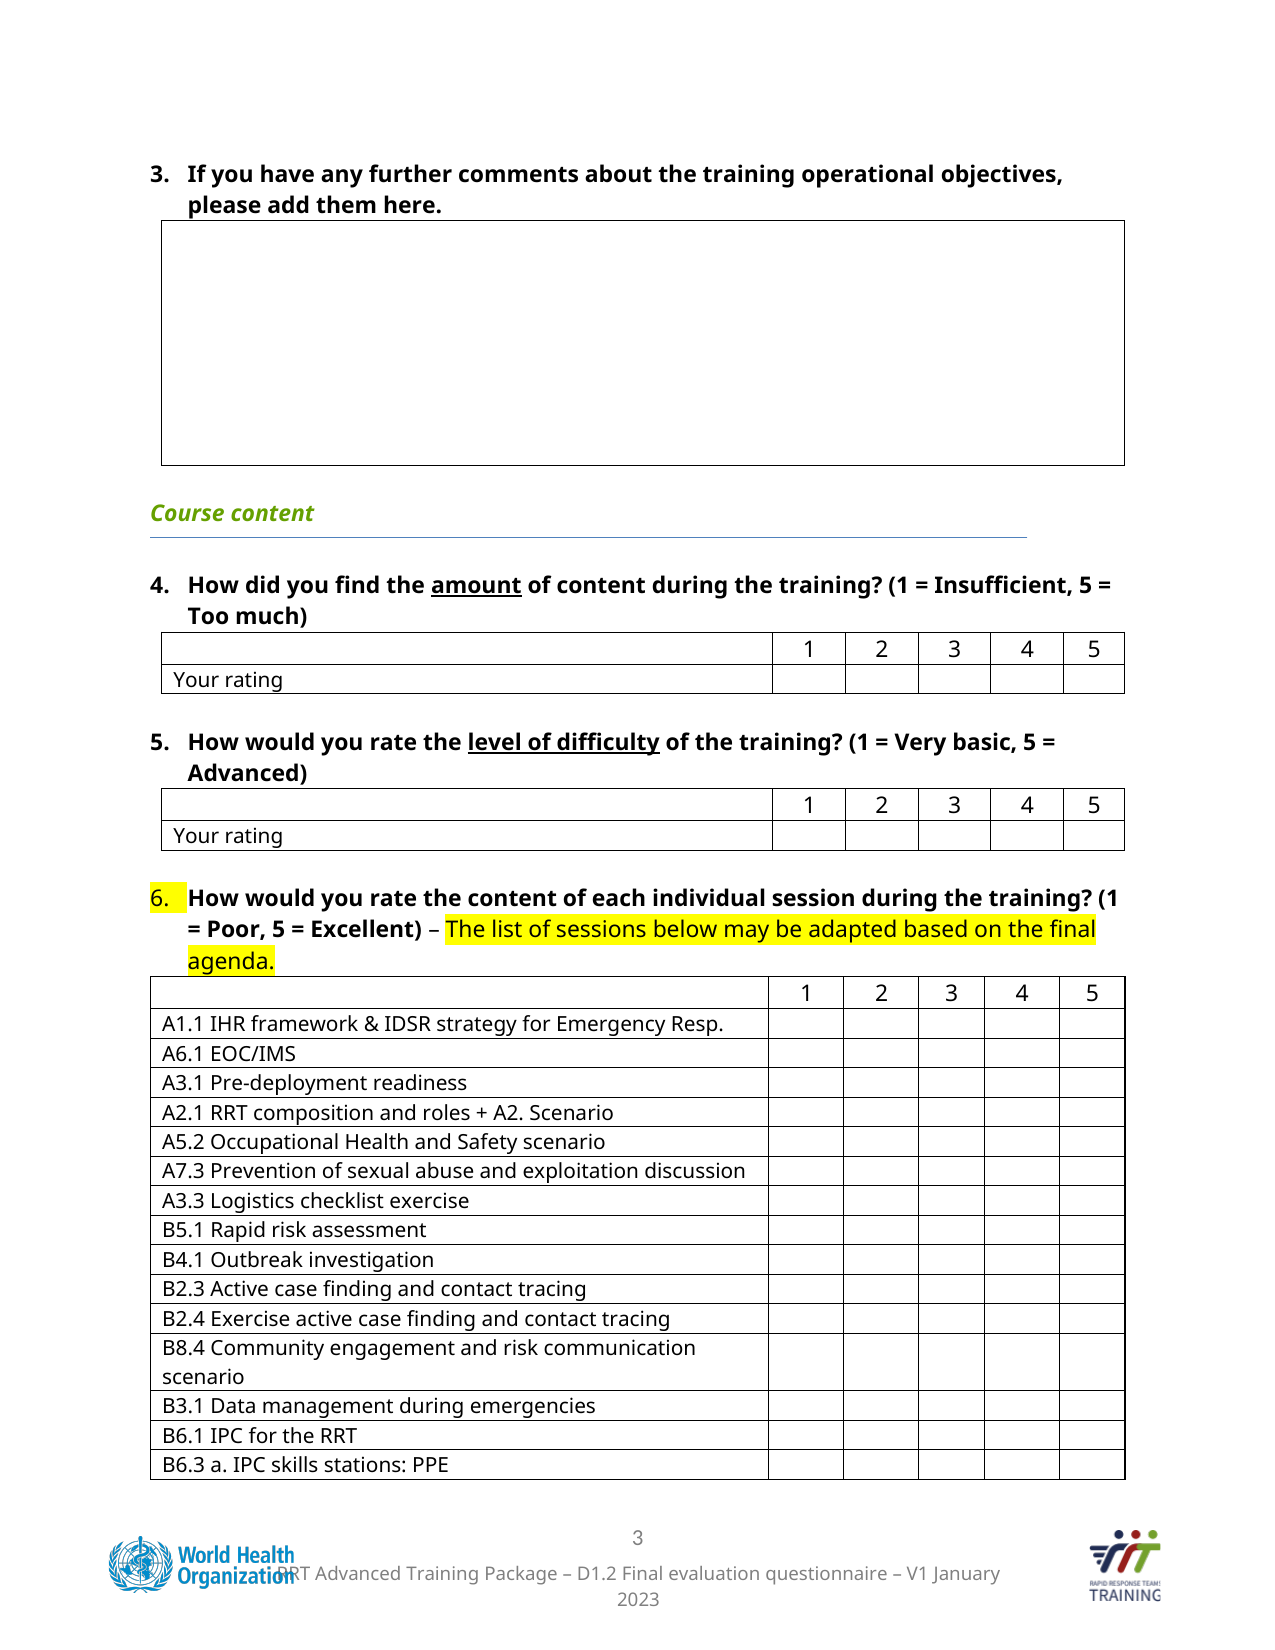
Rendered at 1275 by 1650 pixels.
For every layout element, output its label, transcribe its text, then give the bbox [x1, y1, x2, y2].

table_cell [769, 1216, 843, 1244]
table_cell A6.1 EOC/IMS [151, 1039, 768, 1067]
table_cell [769, 1245, 843, 1273]
table_cell [919, 1098, 984, 1126]
table_cell [1060, 1216, 1124, 1244]
table_header 3 [919, 789, 990, 820]
table_header 4 [991, 789, 1063, 820]
table_cell [844, 1009, 918, 1038]
table_cell [844, 1421, 918, 1449]
table_header 5 [1064, 789, 1124, 820]
table_header [151, 977, 768, 1008]
table_cell [1060, 1245, 1124, 1273]
table_cell [769, 1186, 843, 1214]
table_cell B3.1 Data management during emergencies [151, 1391, 768, 1420]
picture [108, 1536, 294, 1593]
table_cell [844, 1245, 918, 1273]
table_cell [919, 1450, 984, 1479]
table_cell [773, 821, 845, 850]
table_cell [1060, 1009, 1124, 1038]
table_cell [844, 1275, 918, 1303]
table_header 1 [769, 977, 843, 1008]
table_cell [1060, 1450, 1124, 1479]
table_cell [1060, 1068, 1124, 1097]
table_cell [769, 1068, 843, 1097]
table_header 1 [773, 633, 845, 664]
table_header [162, 221, 1124, 465]
list If you have any further comments about the training operational objectives, please add them here. [150, 158, 1125, 220]
table_cell [769, 1157, 843, 1185]
table_cell [769, 1275, 843, 1303]
table_cell [919, 665, 990, 693]
table_cell [769, 1009, 843, 1038]
table_cell [985, 1157, 1059, 1185]
table_cell [919, 1009, 984, 1038]
table_header [162, 633, 772, 664]
table_header 4 [985, 977, 1059, 1008]
table_cell [919, 1421, 984, 1449]
table_cell [844, 1157, 918, 1185]
table_cell A7.3 Prevention of sexual abuse and exploitation discussion [151, 1157, 768, 1185]
table_cell [769, 1421, 843, 1449]
table_cell [919, 1186, 984, 1214]
table_cell [985, 1304, 1059, 1332]
table_cell [919, 1127, 984, 1156]
table_cell [1060, 1334, 1124, 1390]
table_header 5 [1064, 633, 1124, 664]
table_cell [985, 1421, 1059, 1449]
table_cell [1064, 821, 1124, 850]
list How would you rate the level of difficulty of the training? (1 = Very basic, 5 = Advanced) [150, 726, 1125, 788]
table_cell [985, 1009, 1059, 1038]
table_cell [844, 1098, 918, 1126]
table_cell Your rating [162, 821, 772, 850]
table_cell [844, 1186, 918, 1214]
table_cell [1060, 1098, 1124, 1126]
table_header 3 [919, 633, 990, 664]
table_cell B4.1 Outbreak investigation [151, 1245, 768, 1273]
table_cell B5.1 Rapid risk assessment [151, 1216, 768, 1244]
table_cell [919, 1039, 984, 1067]
table_cell [844, 1450, 918, 1479]
table_cell A1.1 IHR framework & IDSR strategy for Emergency Resp. [151, 1009, 768, 1038]
table_cell [919, 1304, 984, 1332]
table_cell [844, 1127, 918, 1156]
table_cell [919, 1068, 984, 1097]
table_cell [985, 1391, 1059, 1420]
table_cell [769, 1098, 843, 1126]
table_header 2 [846, 633, 918, 664]
table_cell [985, 1275, 1059, 1303]
text Course content [150, 497, 1027, 537]
table_cell [985, 1068, 1059, 1097]
table_cell A5.2 Occupational Health and Safety scenario [151, 1127, 768, 1156]
table_cell [846, 821, 918, 850]
table_cell [991, 821, 1063, 850]
table_cell [844, 1334, 918, 1390]
table_cell B8.4 Community engagement and risk communication scenario [151, 1334, 768, 1390]
table_cell [991, 665, 1063, 693]
table_cell [919, 1275, 984, 1303]
table_cell A3.1 Pre-deployment readiness [151, 1068, 768, 1097]
table_cell [919, 1216, 984, 1244]
table_cell [773, 665, 845, 693]
table_cell Your rating [162, 665, 772, 693]
table_cell [769, 1304, 843, 1332]
list How would you rate the content of each individual session during the training? (1 = Poor, 5 = Excellent) – The list of sessions below may be adapted based on the final agenda. [150, 882, 1125, 976]
table_cell [919, 1157, 984, 1185]
table_cell [1060, 1127, 1124, 1156]
table_cell [769, 1334, 843, 1390]
table_header [162, 789, 772, 820]
table_header 2 [846, 789, 918, 820]
table_cell A2.1 RRT composition and roles + A2. Scenario [151, 1098, 768, 1126]
table_cell [1060, 1304, 1124, 1332]
table_cell [985, 1245, 1059, 1273]
table_cell [1064, 665, 1124, 693]
table_cell [844, 1068, 918, 1097]
table_cell [985, 1098, 1059, 1126]
table_cell [846, 665, 918, 693]
table_cell [1060, 1157, 1124, 1185]
table_cell B6.3 a. IPC skills stations: PPE [151, 1450, 768, 1479]
list How did you find the amount of content during the training? (1 = Insufficient, 5 = Too much) [150, 569, 1125, 632]
table_cell [769, 1391, 843, 1420]
table_header 5 [1060, 977, 1124, 1008]
table_cell B2.4 Exercise active case finding and contact tracing [151, 1304, 768, 1332]
table_cell [985, 1039, 1059, 1067]
table_cell [769, 1450, 843, 1479]
table_cell [985, 1216, 1059, 1244]
table_cell B6.1 IPC for the RRT [151, 1421, 768, 1449]
table_cell [919, 1334, 984, 1390]
table_cell [844, 1039, 918, 1067]
table_cell [985, 1450, 1059, 1479]
table_cell [1060, 1275, 1124, 1303]
table_header 3 [919, 977, 984, 1008]
picture [108, 1572, 144, 1593]
table_cell [919, 1245, 984, 1273]
table_cell [1060, 1186, 1124, 1214]
table_cell [919, 821, 990, 850]
table_cell [985, 1334, 1059, 1390]
table_cell [844, 1391, 918, 1420]
table_cell [1060, 1039, 1124, 1067]
table_header 4 [991, 633, 1063, 664]
table_header 2 [844, 977, 918, 1008]
table_cell B2.3 Active case finding and contact tracing [151, 1275, 768, 1303]
table_cell A3.3 Logistics checklist exercise [151, 1186, 768, 1214]
table_cell [769, 1127, 843, 1156]
table_header 1 [773, 789, 845, 820]
table_cell [1060, 1421, 1124, 1449]
table_cell [1060, 1391, 1124, 1420]
table_cell [985, 1127, 1059, 1156]
table_cell [769, 1039, 843, 1067]
table_cell [844, 1216, 918, 1244]
table_cell [985, 1186, 1059, 1214]
table_cell [844, 1304, 918, 1332]
table_cell [919, 1391, 984, 1420]
